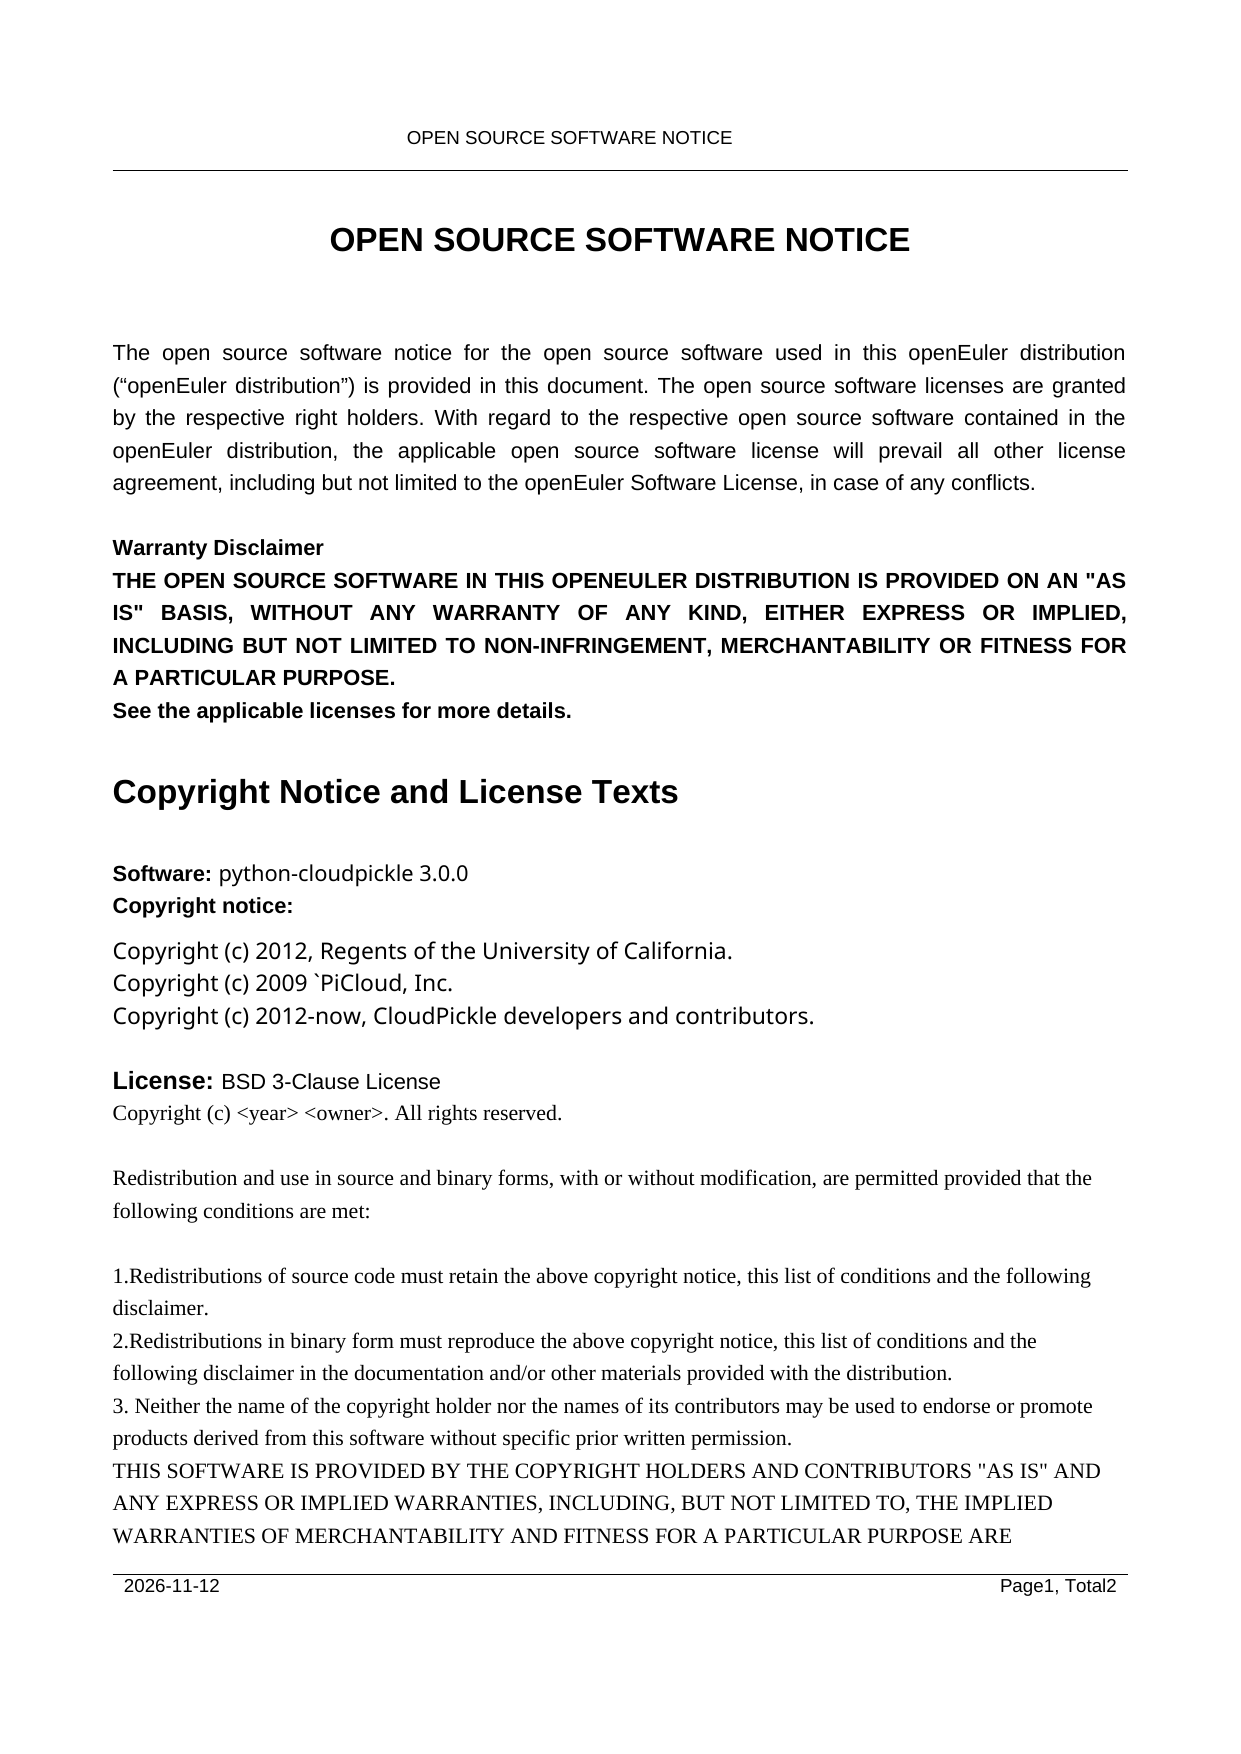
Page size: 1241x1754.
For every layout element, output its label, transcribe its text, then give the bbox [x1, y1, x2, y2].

text OPEN SOURCE SOFTWARE NOTICE [112, 206, 1128, 271]
text Copyright (c) <year> <owner>. All rights reserved. [112, 1096, 1128, 1129]
text Copyright (c) 2012-now, CloudPickle developers and contributors. [112, 999, 1128, 1064]
text The open source software notice for the open source software used in this openEuler distribution (“openEuler distribution”) is provided in this document. The open source software licenses are granted by the respective right holders. With regard to the respective open source software contained in the openEuler distribution, the applicable open source software license will prevail all other license agreement, including but not limited to the openEuler Software License, in case of any conflicts. [112, 336, 1128, 499]
text Copyright notice: [112, 889, 1128, 921]
text Copyright (c) 2012, Regents of the University of California. Copyright (c) 2009 `PiCloud, Inc. [112, 934, 1128, 999]
text THE OPEN SOURCE SOFTWARE IN THIS OPENEULER DISTRIBUTION IS PROVIDED ON AN "AS IS" BASIS, WITHOUT ANY WARRANTY OF ANY KIND, EITHER EXPRESS OR IMPLIED, INCLUDING BUT NOT LIMITED TO NON-INFRINGEMENT, MERCHANTABILITY OR FITNESS FOR A PARTICULAR PURPOSE. See the applicable licenses for more details. [112, 564, 1128, 726]
text Warranty Disclaimer [112, 531, 1128, 564]
text License: BSD 3-Clause License [112, 1064, 1128, 1096]
text 1.Redistributions of source code must retain the above copyright notice, this list of conditions and the following disclaimer. [112, 1259, 1128, 1324]
title Software: python-cloudpickle 3.0.0 [112, 856, 1128, 889]
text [112, 1454, 1128, 1551]
text 3. Neither the name of the copyright holder nor the names of its contributors may be used to endorse or promote products derived from this software without specific prior written permission. [112, 1389, 1128, 1454]
text 2.Redistributions in binary form must reproduce the above copyright notice, this list of conditions and the following disclaimer in the documentation and/or other materials provided with the distribution. [112, 1324, 1128, 1389]
text Redistribution and use in source and binary forms, with or without modification, are permitted provided that the following conditions are met: [112, 1161, 1128, 1226]
text Copyright Notice and License Texts [112, 759, 1128, 824]
